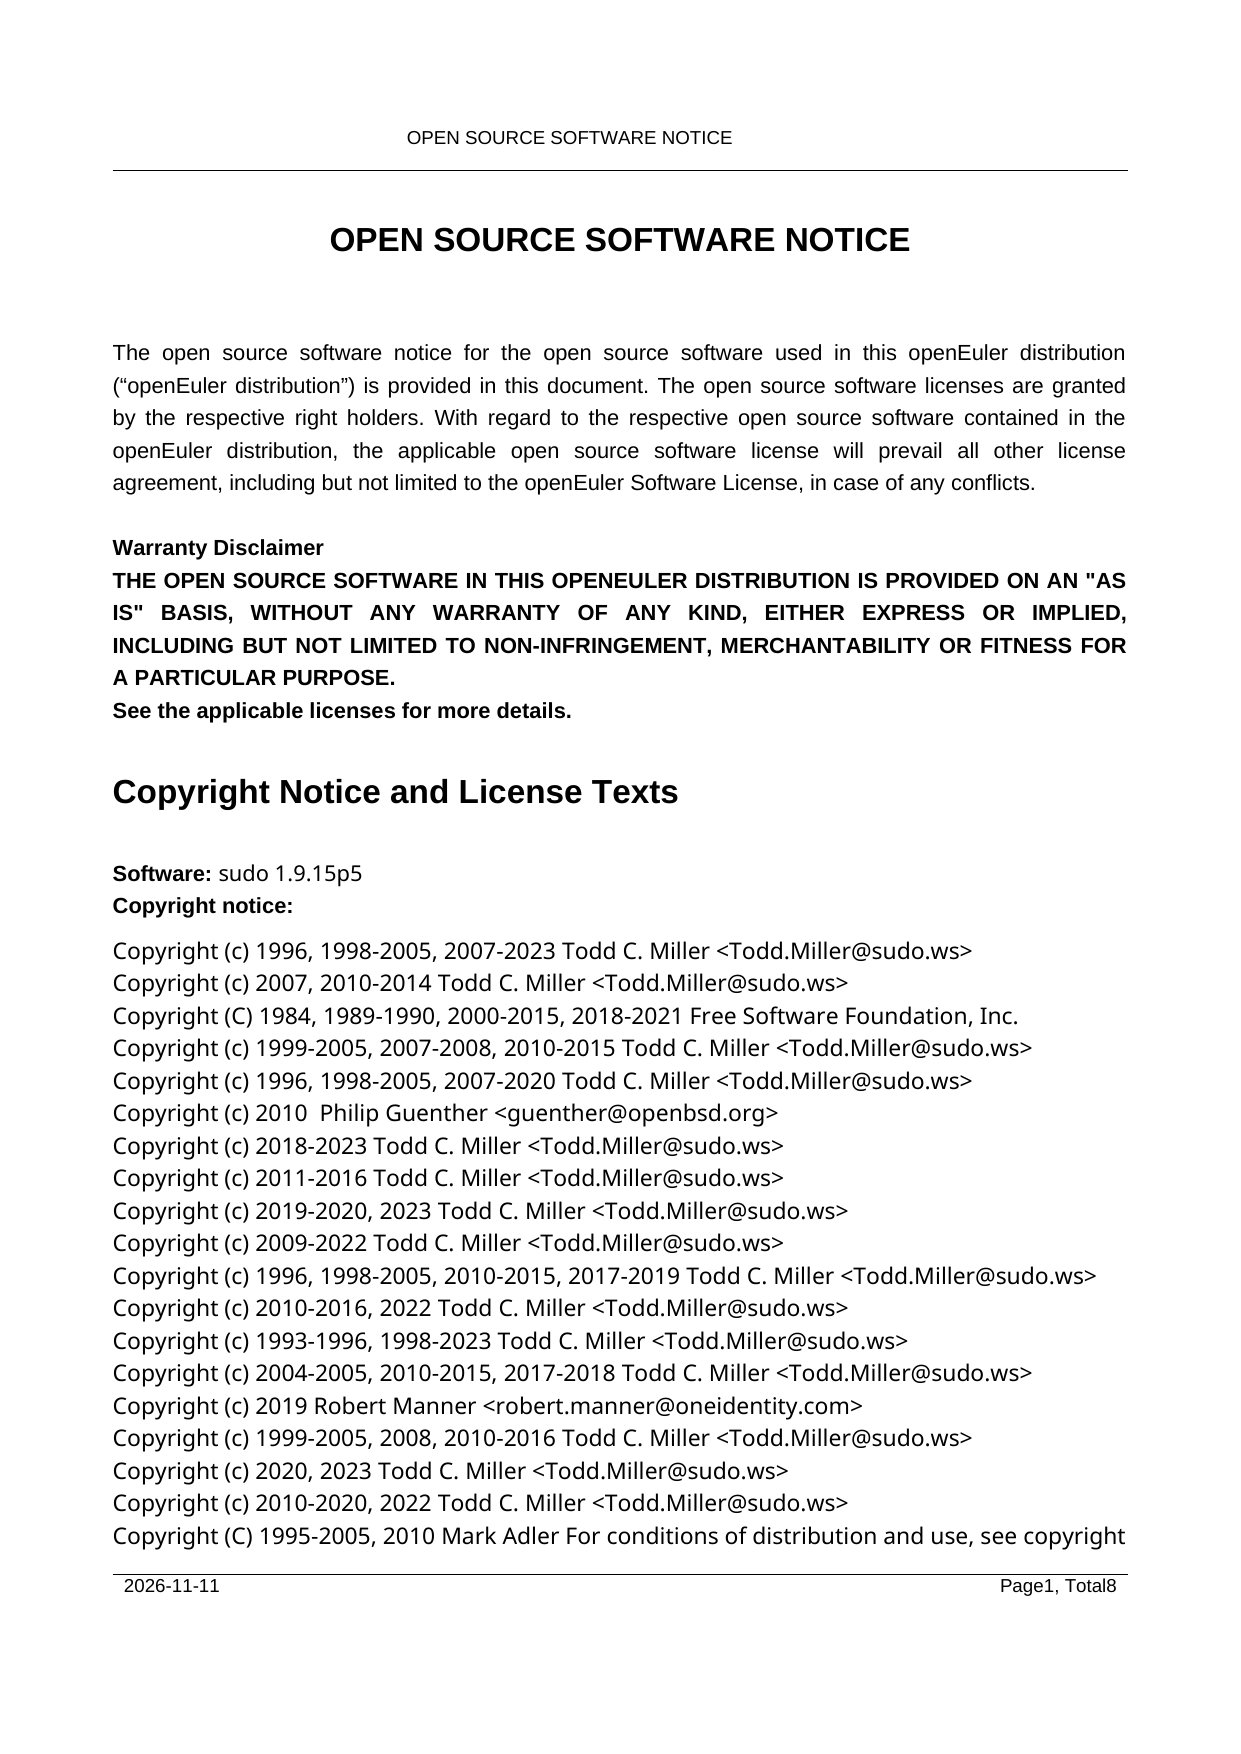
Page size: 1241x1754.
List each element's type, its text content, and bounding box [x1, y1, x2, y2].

text OPEN SOURCE SOFTWARE NOTICE [112, 206, 1128, 271]
text Warranty Disclaimer [112, 531, 1128, 564]
text Copyright notice: [112, 889, 1128, 921]
text The open source software notice for the open source software used in this openEuler distribution (“openEuler distribution”) is provided in this document. The open source software licenses are granted by the respective right holders. With regard to the respective open source software contained in the openEuler distribution, the applicable open source software license will prevail all other license agreement, including but not limited to the openEuler Software License, in case of any conflicts. [112, 336, 1128, 499]
text THE OPEN SOURCE SOFTWARE IN THIS OPENEULER DISTRIBUTION IS PROVIDED ON AN "AS IS" BASIS, WITHOUT ANY WARRANTY OF ANY KIND, EITHER EXPRESS OR IMPLIED, INCLUDING BUT NOT LIMITED TO NON-INFRINGEMENT, MERCHANTABILITY OR FITNESS FOR A PARTICULAR PURPOSE. See the applicable licenses for more details. [112, 564, 1128, 726]
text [112, 934, 1128, 1551]
text Copyright Notice and License Texts [112, 759, 1128, 824]
title Software: sudo 1.9.15p5 [112, 856, 1128, 889]
